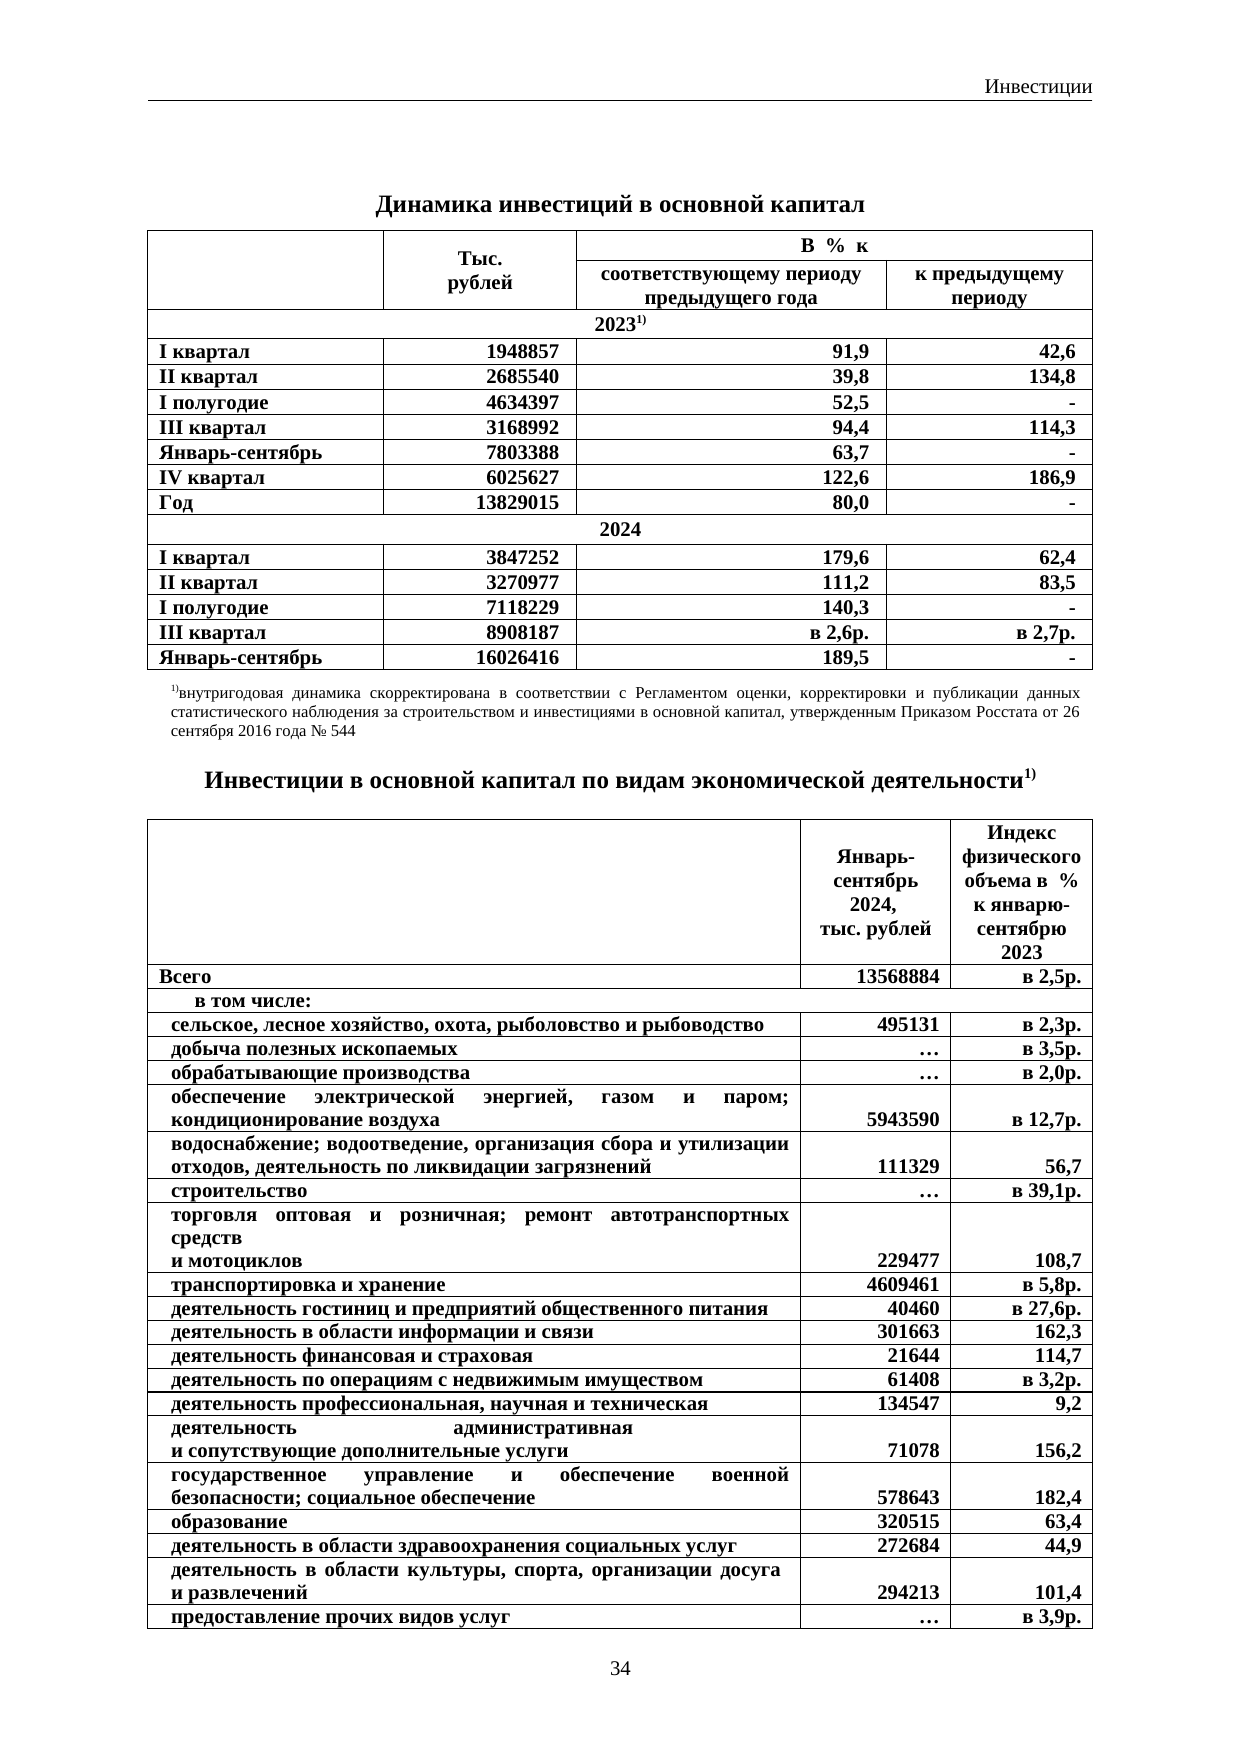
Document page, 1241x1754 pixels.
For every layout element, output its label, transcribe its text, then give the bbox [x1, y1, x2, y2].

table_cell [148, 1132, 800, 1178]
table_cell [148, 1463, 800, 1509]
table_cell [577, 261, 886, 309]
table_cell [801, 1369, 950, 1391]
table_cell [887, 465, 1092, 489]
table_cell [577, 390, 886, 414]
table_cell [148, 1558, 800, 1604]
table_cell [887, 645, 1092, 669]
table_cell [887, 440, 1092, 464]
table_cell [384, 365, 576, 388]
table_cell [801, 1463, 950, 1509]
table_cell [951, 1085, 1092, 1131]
text Инвестиции в основной капитал по видам экономической деятельности1) [148, 765, 1092, 794]
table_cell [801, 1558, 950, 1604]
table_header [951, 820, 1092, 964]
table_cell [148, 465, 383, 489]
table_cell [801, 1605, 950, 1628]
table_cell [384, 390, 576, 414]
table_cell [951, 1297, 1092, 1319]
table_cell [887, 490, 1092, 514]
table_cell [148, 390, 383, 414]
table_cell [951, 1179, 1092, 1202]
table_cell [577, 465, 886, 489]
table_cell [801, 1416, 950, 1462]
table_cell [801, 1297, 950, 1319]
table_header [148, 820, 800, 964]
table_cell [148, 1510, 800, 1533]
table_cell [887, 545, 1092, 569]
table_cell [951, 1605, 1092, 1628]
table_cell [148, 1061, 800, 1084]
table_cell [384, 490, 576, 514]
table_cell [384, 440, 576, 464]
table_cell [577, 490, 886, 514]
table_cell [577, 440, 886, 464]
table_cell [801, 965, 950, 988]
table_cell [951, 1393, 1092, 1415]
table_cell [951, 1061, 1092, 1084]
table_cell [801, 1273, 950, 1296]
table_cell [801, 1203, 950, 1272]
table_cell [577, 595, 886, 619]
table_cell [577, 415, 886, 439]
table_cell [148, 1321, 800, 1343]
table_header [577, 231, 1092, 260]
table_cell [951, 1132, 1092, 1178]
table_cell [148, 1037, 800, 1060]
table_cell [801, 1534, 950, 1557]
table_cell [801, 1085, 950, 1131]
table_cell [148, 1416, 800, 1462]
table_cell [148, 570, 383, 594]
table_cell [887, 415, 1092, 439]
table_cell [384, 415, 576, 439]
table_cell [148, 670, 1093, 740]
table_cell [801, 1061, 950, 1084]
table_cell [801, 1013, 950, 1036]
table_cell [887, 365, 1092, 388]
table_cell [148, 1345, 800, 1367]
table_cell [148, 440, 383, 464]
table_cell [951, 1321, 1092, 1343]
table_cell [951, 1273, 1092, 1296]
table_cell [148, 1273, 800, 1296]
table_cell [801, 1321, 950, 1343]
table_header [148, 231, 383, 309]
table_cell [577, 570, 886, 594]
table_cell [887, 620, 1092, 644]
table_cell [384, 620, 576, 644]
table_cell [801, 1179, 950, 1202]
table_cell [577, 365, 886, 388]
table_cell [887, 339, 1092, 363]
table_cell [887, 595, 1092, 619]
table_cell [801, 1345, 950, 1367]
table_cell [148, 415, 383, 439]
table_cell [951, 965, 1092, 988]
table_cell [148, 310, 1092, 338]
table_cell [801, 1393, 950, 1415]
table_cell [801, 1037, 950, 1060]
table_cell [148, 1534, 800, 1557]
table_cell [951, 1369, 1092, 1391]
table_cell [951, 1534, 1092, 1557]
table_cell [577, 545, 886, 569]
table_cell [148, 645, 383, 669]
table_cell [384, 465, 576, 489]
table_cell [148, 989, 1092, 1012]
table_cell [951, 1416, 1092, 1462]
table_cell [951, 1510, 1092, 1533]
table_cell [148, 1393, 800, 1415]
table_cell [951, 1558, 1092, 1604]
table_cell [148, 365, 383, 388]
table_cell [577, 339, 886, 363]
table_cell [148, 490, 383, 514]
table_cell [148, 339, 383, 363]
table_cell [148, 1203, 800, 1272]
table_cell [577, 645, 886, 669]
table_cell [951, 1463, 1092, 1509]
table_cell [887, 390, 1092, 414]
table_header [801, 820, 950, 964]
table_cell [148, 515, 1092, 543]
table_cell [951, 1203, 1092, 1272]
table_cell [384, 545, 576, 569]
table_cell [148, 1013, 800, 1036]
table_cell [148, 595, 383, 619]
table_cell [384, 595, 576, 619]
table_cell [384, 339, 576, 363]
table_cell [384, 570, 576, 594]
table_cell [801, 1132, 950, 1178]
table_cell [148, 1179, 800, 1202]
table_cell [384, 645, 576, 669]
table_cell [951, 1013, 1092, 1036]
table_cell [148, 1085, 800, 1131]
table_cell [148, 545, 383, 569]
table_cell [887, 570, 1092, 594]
text Динамика инвестиций в основной капитал [148, 189, 1092, 218]
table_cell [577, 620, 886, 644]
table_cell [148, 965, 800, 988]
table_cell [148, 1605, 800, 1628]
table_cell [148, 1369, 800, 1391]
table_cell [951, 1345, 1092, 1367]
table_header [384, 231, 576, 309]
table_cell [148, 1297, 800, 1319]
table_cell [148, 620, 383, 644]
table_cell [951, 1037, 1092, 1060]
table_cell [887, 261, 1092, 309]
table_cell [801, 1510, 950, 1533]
